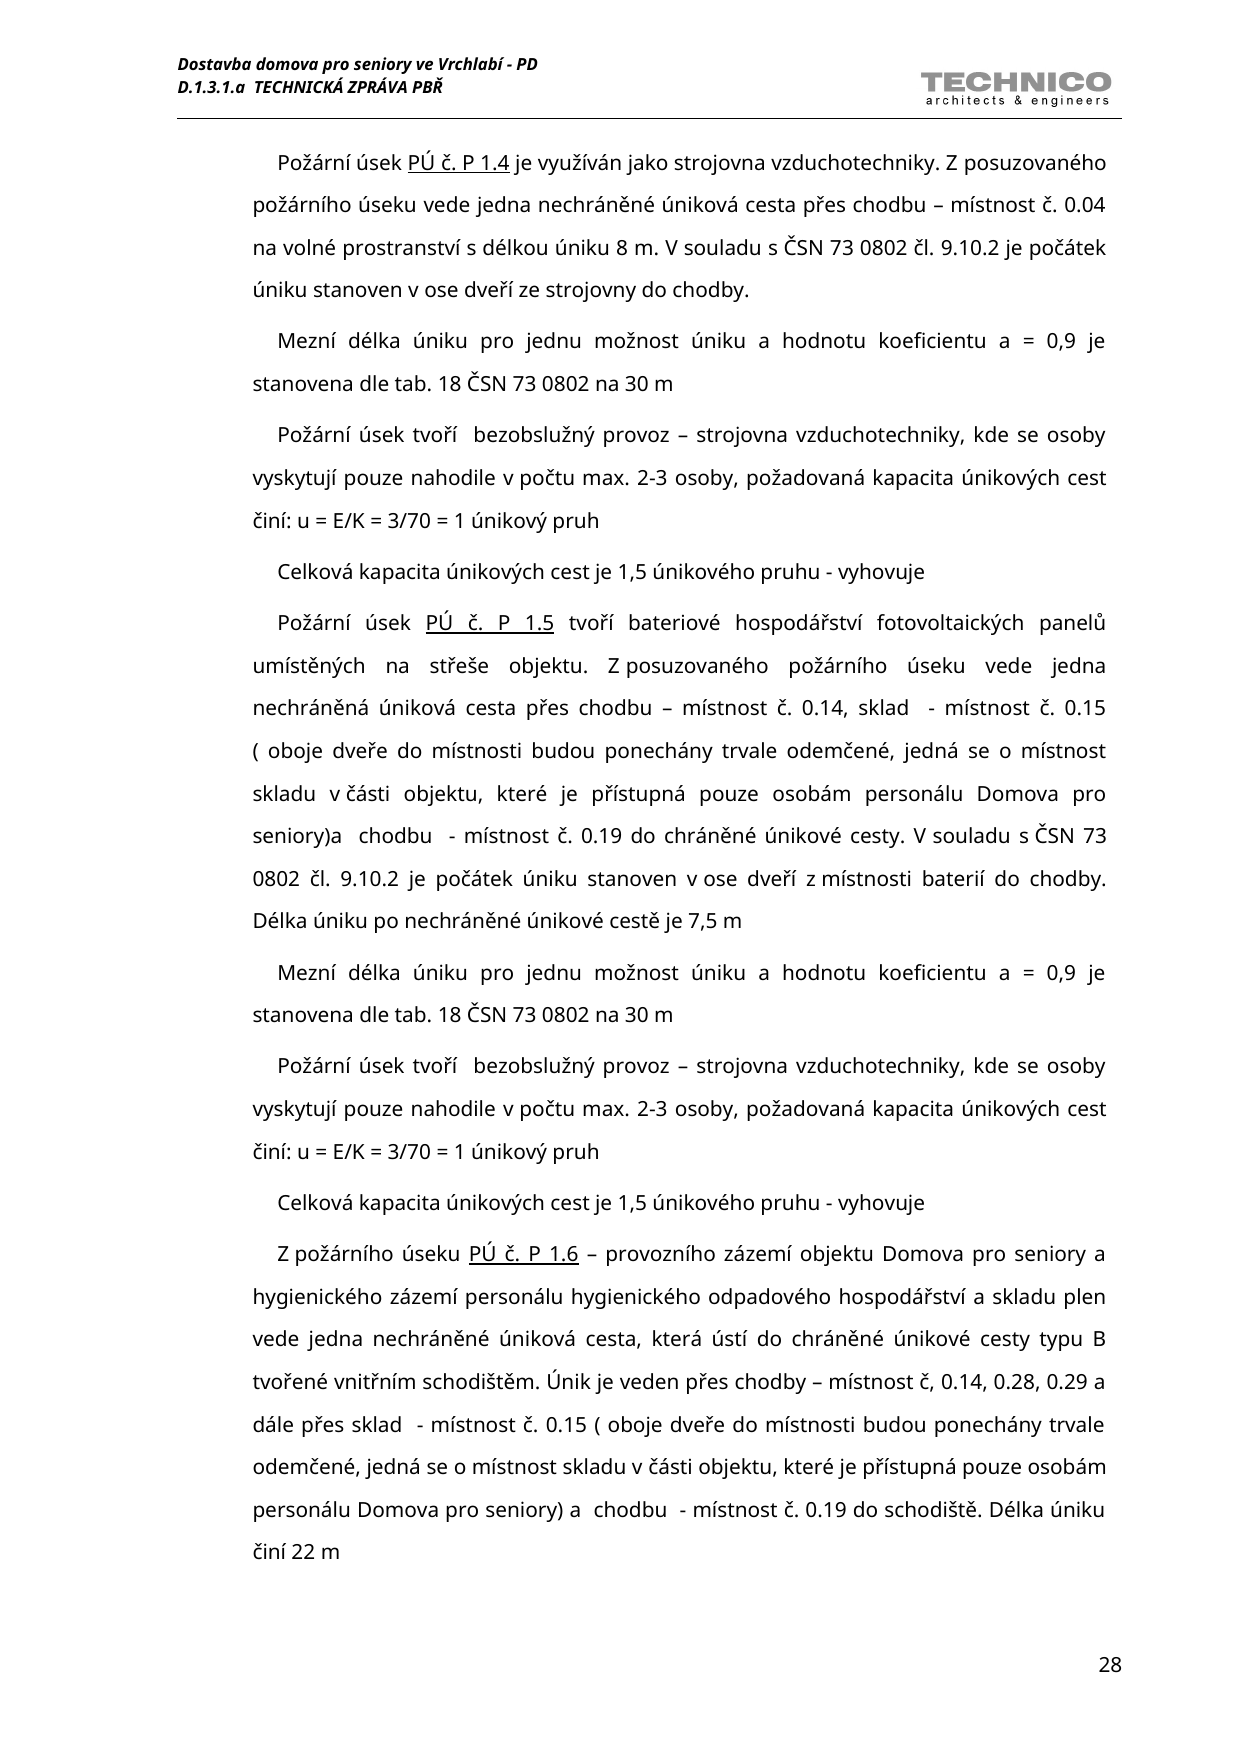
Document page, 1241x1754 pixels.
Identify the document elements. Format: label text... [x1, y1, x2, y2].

text Mezní délka úniku pro jednu možnost úniku a hodnotu koeficientu a = 0,9 je stanovena dle tab. 18 ČSN 73 0802 na 30 m [252, 958, 1107, 1029]
text Mezní délka úniku pro jednu možnost úniku a hodnotu koeficientu a = 0,9 je stanovena dle tab. 18 ČSN 73 0802 na 30 m [252, 327, 1107, 398]
text Celková kapacita únikových cest je 1,5 únikového pruhu - vyhovuje [252, 1188, 1107, 1216]
text Požární úsek PÚ č. P 1.4 je využíván jako strojovna vzduchotechniky. Z posuzovaného požárního úseku vede jedna nechráněné úniková cesta přes chodbu – místnost č. 0.04 na volné prostranství s délkou úniku 8 m. V souladu s ČSN 73 0802 čl. 9.10.2 je počátek úniku stanoven v ose dveří ze strojovny do chodby. [252, 148, 1107, 304]
picture [916, 67, 1118, 112]
text Požární úsek tvoří bezobslužný provoz – strojovna vzduchotechniky, kde se osoby vyskytují pouze nahodile v počtu max. 2-3 osoby, požadovaná kapacita únikových cest činí: u = E/K = 3/70 = 1 únikový pruh [252, 1052, 1107, 1165]
text Požární úsek tvoří bezobslužný provoz – strojovna vzduchotechniky, kde se osoby vyskytují pouze nahodile v počtu max. 2-3 osoby, požadovaná kapacita únikových cest činí: u = E/K = 3/70 = 1 únikový pruh [252, 421, 1107, 534]
text Požární úsek PÚ č. P 1.5 tvoří bateriové hospodářství fotovoltaických panelů umístěných na střeše objektu. Z posuzovaného požárního úseku vede jedna nechráněná úniková cesta přes chodbu – místnost č. 0.14, sklad - místnost č. 0.15 ( oboje dveře do místnosti budou ponechány trvale odemčené, jedná se o místnost skladu v části objektu, které je přístupná pouze osobám personálu Domova pro seniory)a chodbu - místnost č. 0.19 do chráněné únikové cesty. V souladu s ČSN 73 0802 čl. 9.10.2 je počátek úniku stanoven v ose dveří z místnosti baterií do chodby. Délka úniku po nechráněné únikové cestě je 7,5 m [252, 608, 1107, 935]
text Celková kapacita únikových cest je 1,5 únikového pruhu - vyhovuje [252, 557, 1107, 585]
text Z požárního úseku PÚ č. P 1.6 – provozního zázemí objektu Domova pro seniory a hygienického zázemí personálu hygienického odpadového hospodářství a skladu plen vede jedna nechráněné úniková cesta, která ústí do chráněné únikové cesty typu B tvořené vnitřním schodištěm. Únik je veden přes chodby – místnost č, 0.14, 0.28, 0.29 a dále přes sklad - místnost č. 0.15 ( oboje dveře do místnosti budou ponechány trvale odemčené, jedná se o místnost skladu v části objektu, které je přístupná pouze osobám personálu Domova pro seniory) a chodbu - místnost č. 0.19 do schodiště. Délka úniku činí 22 m [252, 1239, 1107, 1566]
